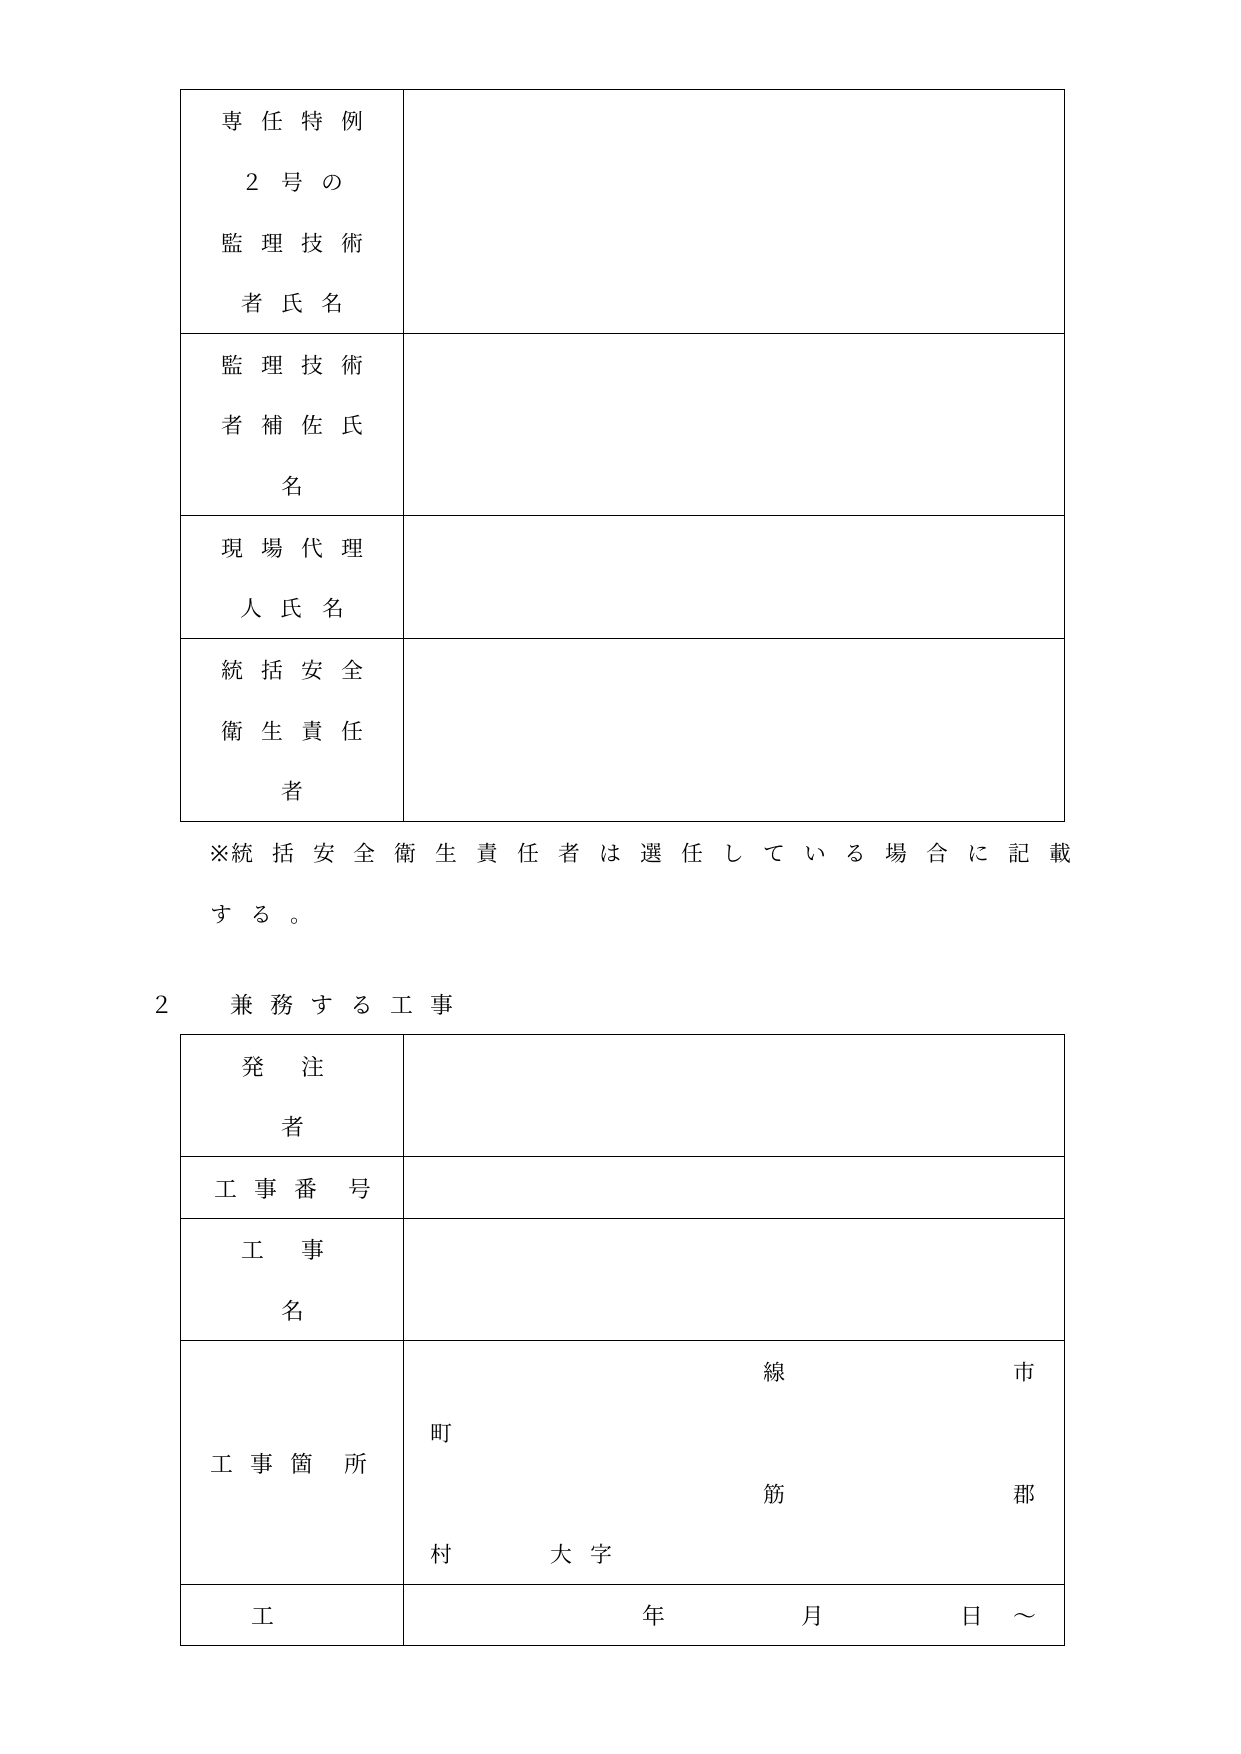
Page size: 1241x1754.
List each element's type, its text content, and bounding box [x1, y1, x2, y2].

table_cell 工事番号 [181, 1157, 403, 1218]
table_cell [404, 90, 1064, 332]
table_cell 年 月 日～ 年 月 日 [404, 1585, 1064, 1645]
table_cell 監理技術者補佐氏名 [181, 334, 403, 515]
table_cell [404, 1157, 1064, 1218]
table_cell 工期 [181, 1585, 403, 1645]
table_cell [404, 1219, 1064, 1340]
text ２ 兼務する工事 [150, 973, 1090, 1034]
table_cell [404, 516, 1064, 638]
table_cell 統括安全衛生責任者 [181, 639, 403, 821]
table_header 発注者 [181, 1035, 403, 1156]
table_cell 工事名 [181, 1219, 403, 1340]
table_header [404, 1035, 1064, 1156]
table_cell 現場代理人氏名 [181, 516, 403, 638]
text ※統括安全衛生責任者は選任している場合に記載する。 [190, 822, 1090, 943]
table_cell 専任特例２号の 監理技術者氏名 [181, 90, 403, 332]
table_cell [404, 639, 1064, 821]
table_cell 工事箇所 [181, 1341, 403, 1583]
table_cell [404, 334, 1064, 515]
table_cell 線 市 町 筋 郡 村 大字 [404, 1341, 1064, 1583]
